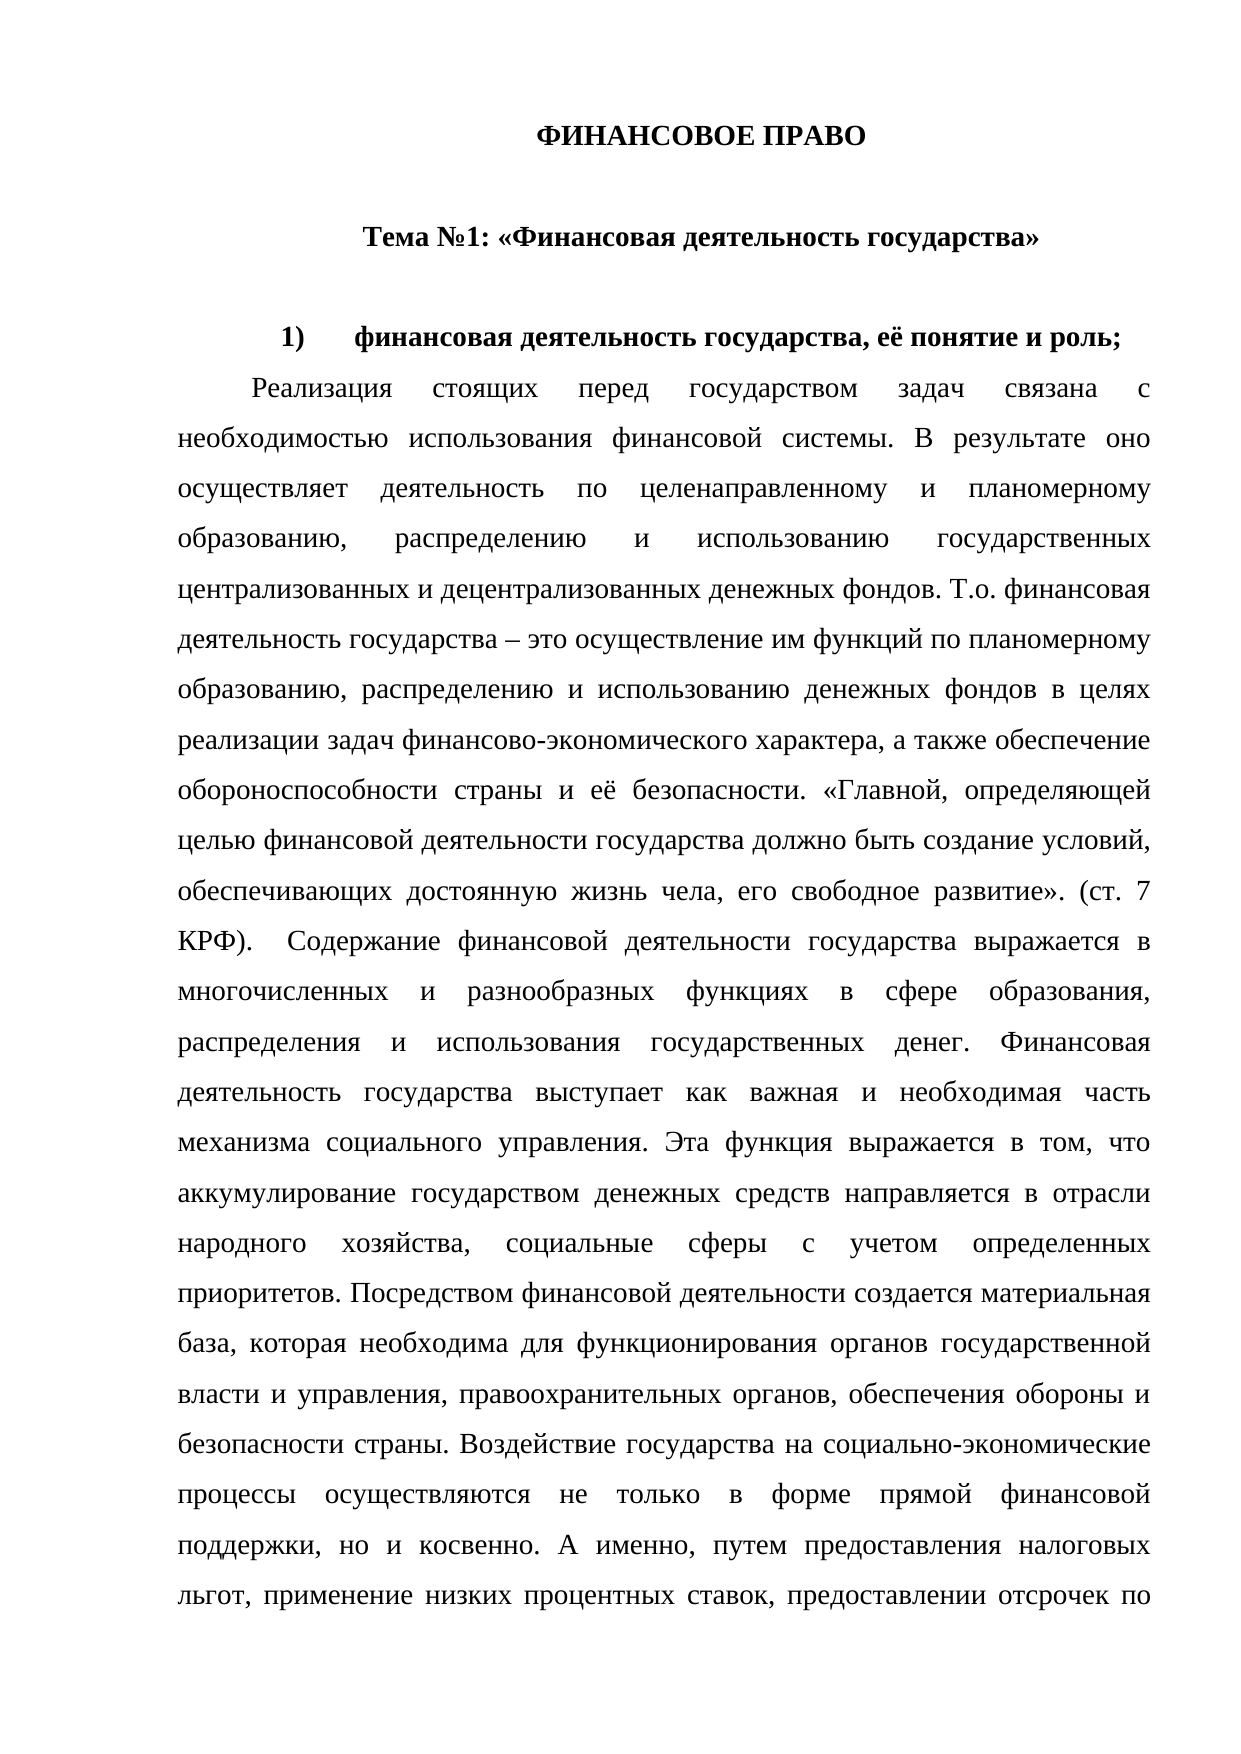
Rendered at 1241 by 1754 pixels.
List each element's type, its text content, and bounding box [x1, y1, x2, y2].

text ФИНАНСОВОЕ ПРАВО [177, 118, 1152, 152]
list финансовая деятельность государства, её понятие и роль; [177, 319, 1152, 353]
text Тема №1: «Финансовая деятельность государства» [177, 219, 1152, 252]
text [177, 370, 1152, 1611]
